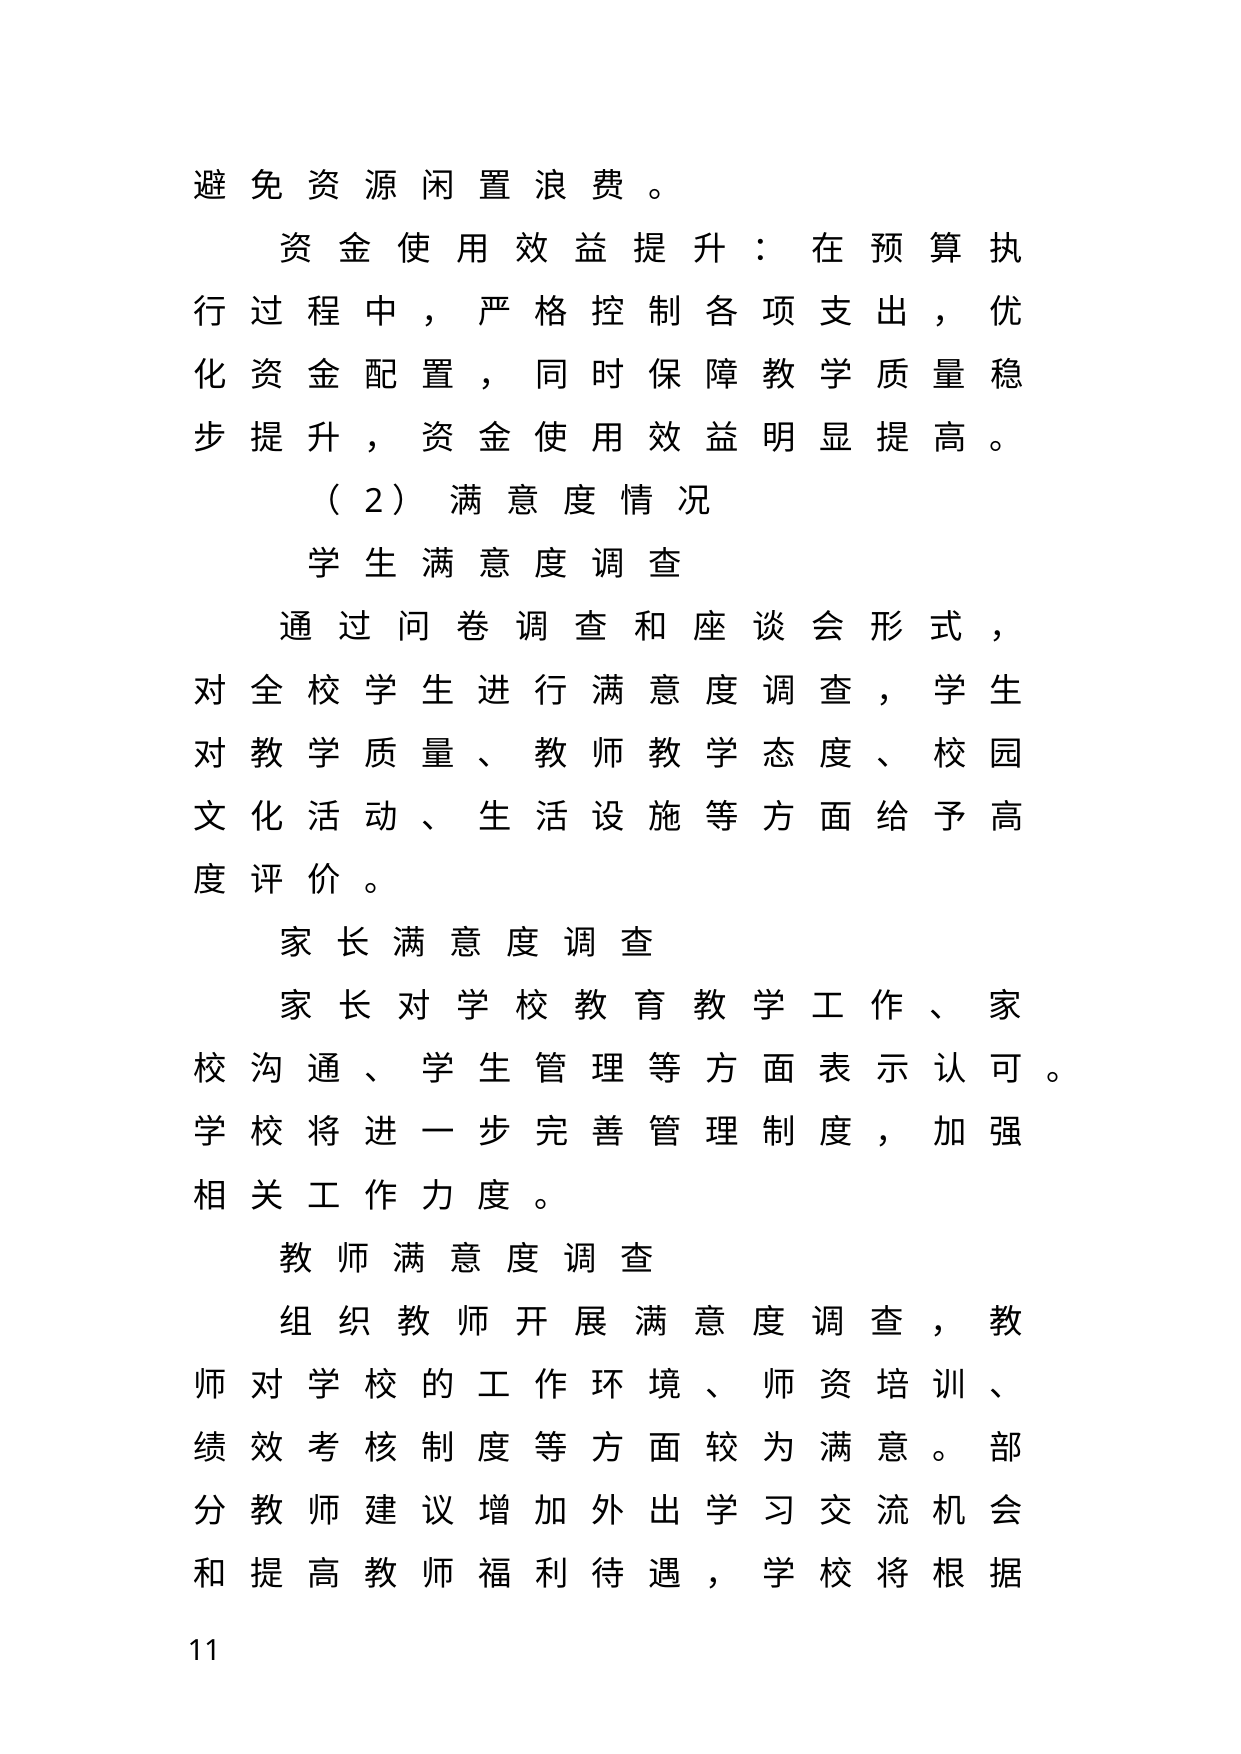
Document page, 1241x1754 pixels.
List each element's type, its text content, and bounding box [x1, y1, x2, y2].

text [193, 151, 1047, 214]
text 家长对学校教育教学工作、家校沟通、学生管理等方面表示认可。学校将进一步完善管理制度，加强相关工作力度。 [193, 972, 1047, 1224]
text （2）满意度情况 [193, 467, 1047, 530]
text 家长满意度调查 [193, 908, 1047, 972]
text 学生满意度调查 [193, 530, 1047, 593]
text 通过问卷调查和座谈会形式，对全校学生进行满意度调查，学生对教学质量、教师教学态度、校园文化活动、生活设施等方面给予高度评价。 [193, 593, 1047, 908]
text 资金使用效益提升：在预算执行过程中，严格控制各项支出，优化资金配置，同时保障教学质量稳步提升，资金使用效益明显提高。 [193, 214, 1047, 467]
text 教师满意度调查 [193, 1224, 1047, 1287]
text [193, 1287, 1047, 1603]
